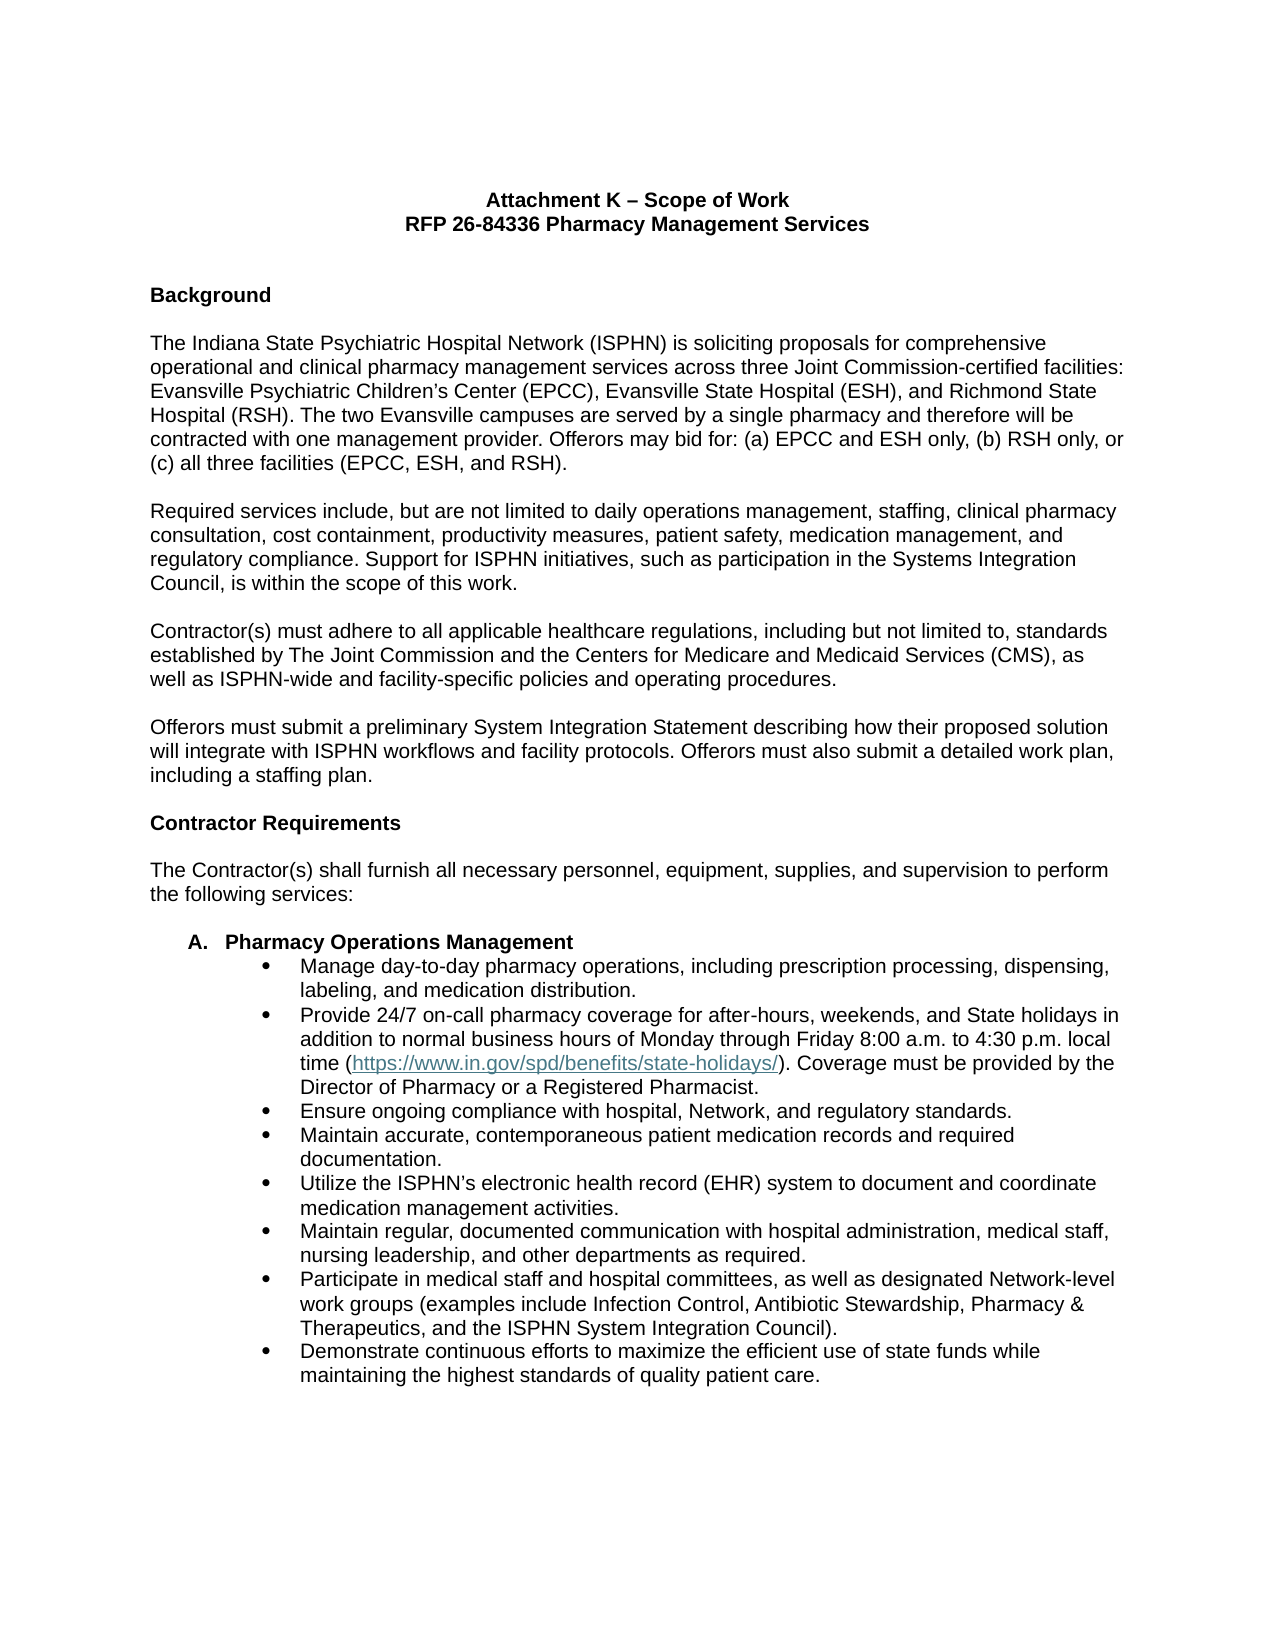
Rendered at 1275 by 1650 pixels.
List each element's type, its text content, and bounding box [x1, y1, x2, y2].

list Maintain accurate, contemporaneous patient medication records and required documentation. [262, 1123, 1125, 1171]
list Utilize the ISPHN’s electronic health record (EHR) system to document and coordinate medication management activities. [262, 1171, 1125, 1219]
text RFP 26-84336 Pharmacy Management Services [150, 211, 1125, 235]
text Background [150, 283, 1125, 307]
list Demonstrate continuous efforts to maximize the efficient use of state funds while maintaining the highest standards of quality patient care. [262, 1339, 1125, 1387]
text Attachment K – Scope of Work [150, 187, 1125, 211]
list Participate in medical staff and hospital committees, as well as designated Network-level work groups (examples include Infection Control, Antibiotic Stewardship, Pharmacy & Therapeutics, and the ISPHN System Integration Council). [262, 1267, 1125, 1339]
list Provide 24/7 on-call pharmacy coverage for after‑hours, weekends, and State holidays in addition to normal business hours of Monday through Friday 8:00 a.m. to 4:30 p.m. local time (https://www.in.gov/spd/benefits/state-holidays/). Coverage must be provided by the Director of Pharmacy or a Registered Pharmacist. [262, 1002, 1125, 1099]
list Pharmacy Operations Management [187, 930, 1125, 954]
text Required services include, but are not limited to daily operations management, staffing, clinical pharmacy consultation, cost containment, productivity measures, patient safety, medication management, and regulatory compliance. Support for ISPHN initiatives, such as participation in the Systems Integration Council, is within the scope of this work. [150, 499, 1125, 595]
text Offerors must submit a preliminary System Integration Statement describing how their proposed solution will integrate with ISPHN workflows and facility protocols. Offerors must also submit a detailed work plan, including a staffing plan. [150, 714, 1125, 786]
text The Contractor(s) shall furnish all necessary personnel, equipment, supplies, and supervision to perform the following services: [150, 858, 1125, 906]
list Ensure ongoing compliance with hospital, Network, and regulatory standards. [262, 1099, 1125, 1123]
list Manage day-to-day pharmacy operations, including prescription processing, dispensing, labeling, and medication distribution. [262, 954, 1125, 1002]
text Contractor Requirements [150, 810, 1125, 834]
text Contractor(s) must adhere to all applicable healthcare regulations, including but not limited to, standards established by The Joint Commission and the Centers for Medicare and Medicaid Services (CMS), as well as ISPHN-wide and facility-specific policies and operating procedures. [150, 619, 1125, 691]
text The Indiana State Psychiatric Hospital Network (ISPHN) is soliciting proposals for comprehensive operational and clinical pharmacy management services across three Joint Commission-certified facilities: Evansville Psychiatric Children’s Center (EPCC), Evansville State Hospital (ESH), and Richmond State Hospital (RSH). The two Evansville campuses are served by a single pharmacy and therefore will be contracted with one management provider. Offerors may bid for: (a) EPCC and ESH only, (b) RSH only, or (c) all three facilities (EPCC, ESH, and RSH). [150, 331, 1125, 475]
list Maintain regular, documented communication with hospital administration, medical staff, nursing leadership, and other departments as required. [262, 1219, 1125, 1267]
